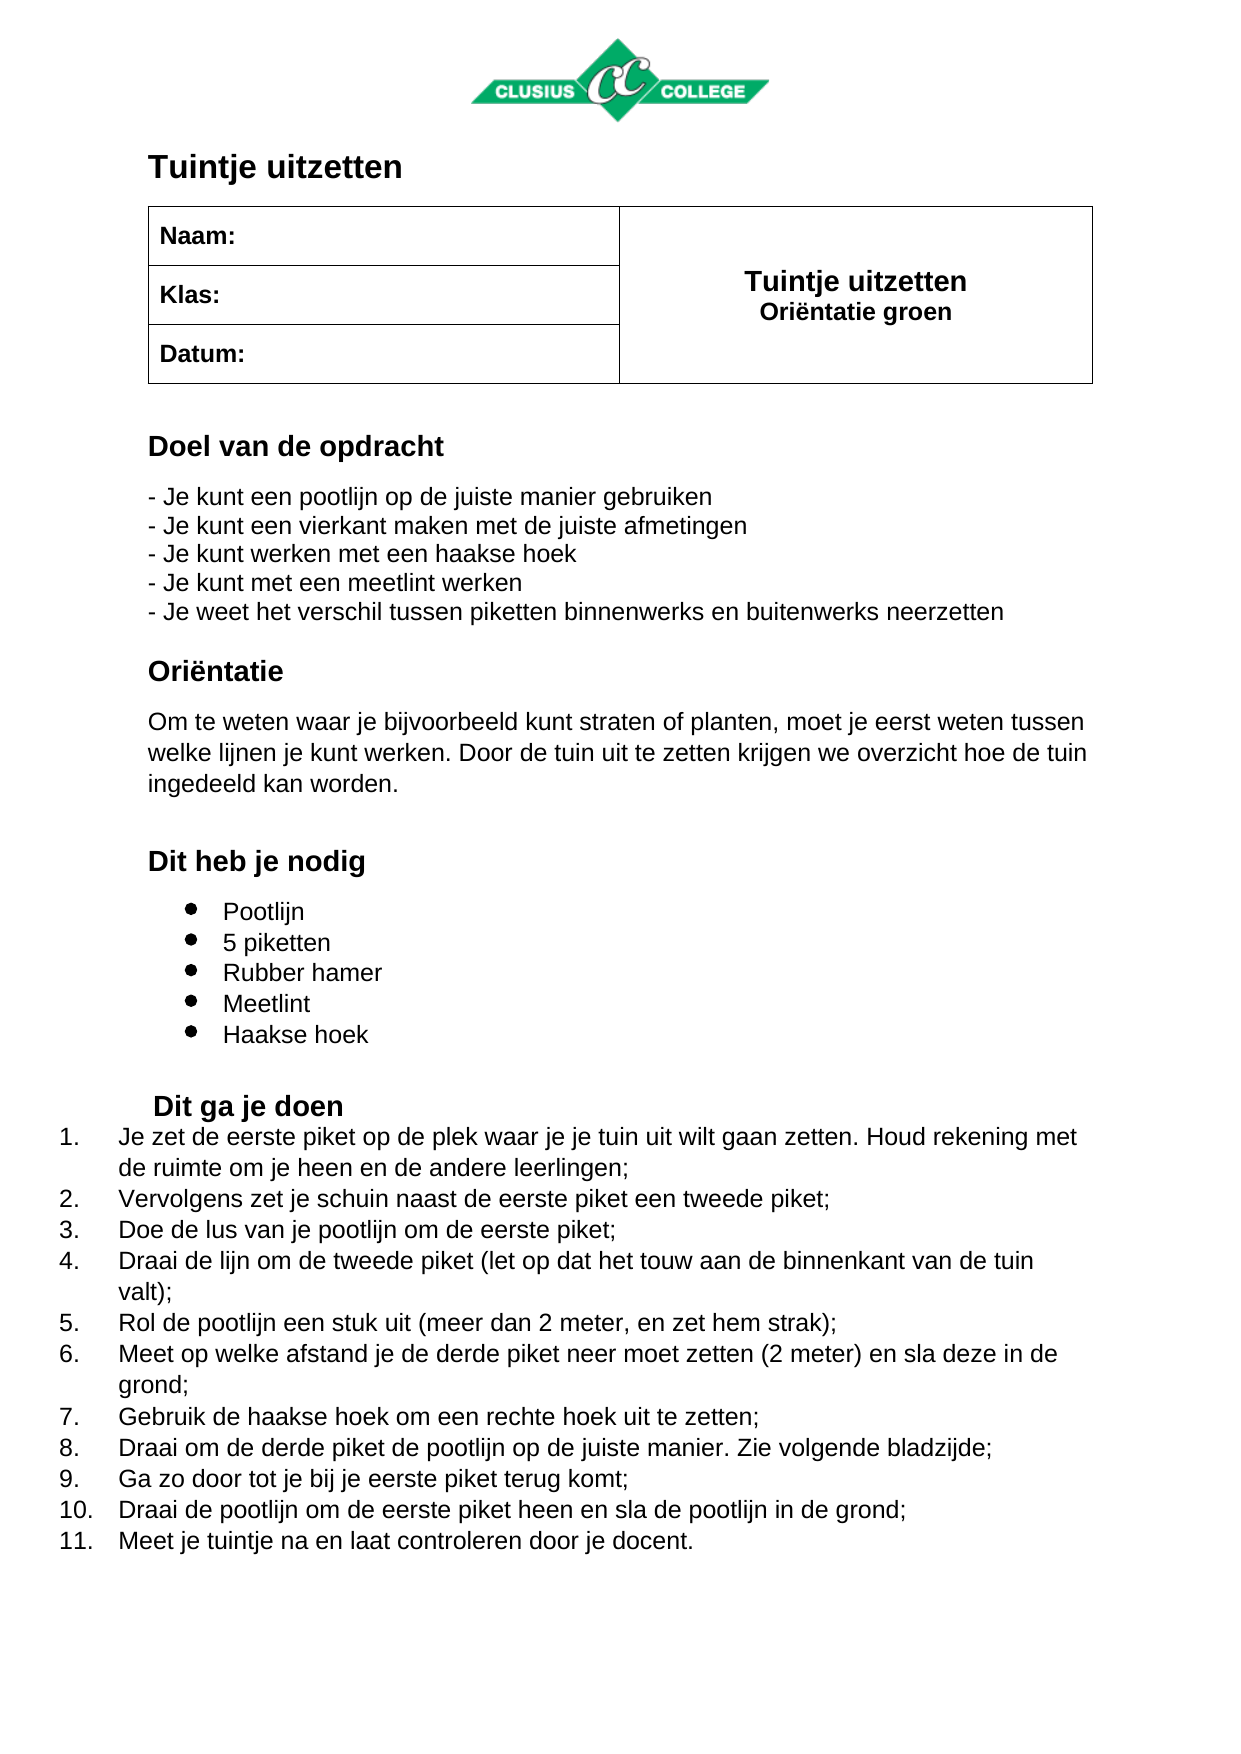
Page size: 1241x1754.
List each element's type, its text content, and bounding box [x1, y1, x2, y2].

table_cell Datum: [149, 325, 619, 383]
table_header Tuintje uitzetten Oriëntatie groen [620, 207, 1092, 383]
list Je zet de eerste piket op de plek waar je je tuin uit wilt gaan zetten. Houd rekening met de ruimte om je heen en de andere leerlingen; [59, 1122, 1093, 1182]
table_cell Klas: [149, 266, 619, 324]
list Haakse hoek [185, 1019, 1093, 1050]
list Draai de pootlijn om de eerste piket heen en sla de pootlijn in de grond; [59, 1495, 1093, 1523]
list 5 piketten [185, 928, 1093, 958]
text Oriëntatie [148, 654, 1093, 687]
list Rol de pootlijn een stuk uit (meer dan 2 meter, en zet hem strak); [59, 1308, 1093, 1337]
picture [471, 38, 770, 123]
list Vervolgens zet je schuin naast de eerste piket een tweede piket; [59, 1184, 1093, 1213]
text Dit heb je nodig [148, 844, 1093, 878]
list Meet op welke afstand je de derde piket neer moet zetten (2 meter) en sla deze in de grond; [59, 1339, 1093, 1399]
table_header Naam: [149, 207, 619, 265]
list Rubber hamer [185, 958, 1093, 989]
list Pootlijn [185, 897, 1093, 928]
text Om te weten waar je bijvoorbeeld kunt straten of planten, moet je eerst weten tussen welke lijnen je kunt werken. Door de tuin uit te zetten krijgen we overzicht hoe de tuin ingedeeld kan worden. [148, 706, 1093, 797]
text - Je weet het verschil tussen piketten binnenwerks en buitenwerks neerzetten [148, 597, 1093, 626]
list Draai de lijn om de tweede piket (let op dat het touw aan de binnenkant van de tuin valt); [59, 1246, 1093, 1306]
text - Je kunt werken met een haakse hoek [148, 539, 1093, 568]
list Doe de lus van je pootlijn om de eerste piket; [59, 1215, 1093, 1244]
list Meet je tuintje na en laat controleren door je docent. [59, 1526, 1093, 1554]
text - Je kunt met een meetlint werken [148, 568, 1093, 597]
list Ga zo door tot je bij je eerste piket terug komt; [59, 1464, 1093, 1492]
list Gebruik de haakse hoek om een rechte hoek uit te zetten; [59, 1402, 1093, 1430]
list Meetlint [185, 989, 1093, 1019]
text Dit ga je doen [148, 1089, 1093, 1122]
list Draai om de derde piket de pootlijn op de juiste manier. Zie volgende bladzijde; [59, 1433, 1093, 1461]
text Tuintje uitzetten [148, 148, 1093, 186]
text Doel van de opdracht [148, 429, 1093, 463]
text - Je kunt een vierkant maken met de juiste afmetingen [148, 511, 1093, 539]
text - Je kunt een pootlijn op de juiste manier gebruiken [148, 482, 1093, 511]
